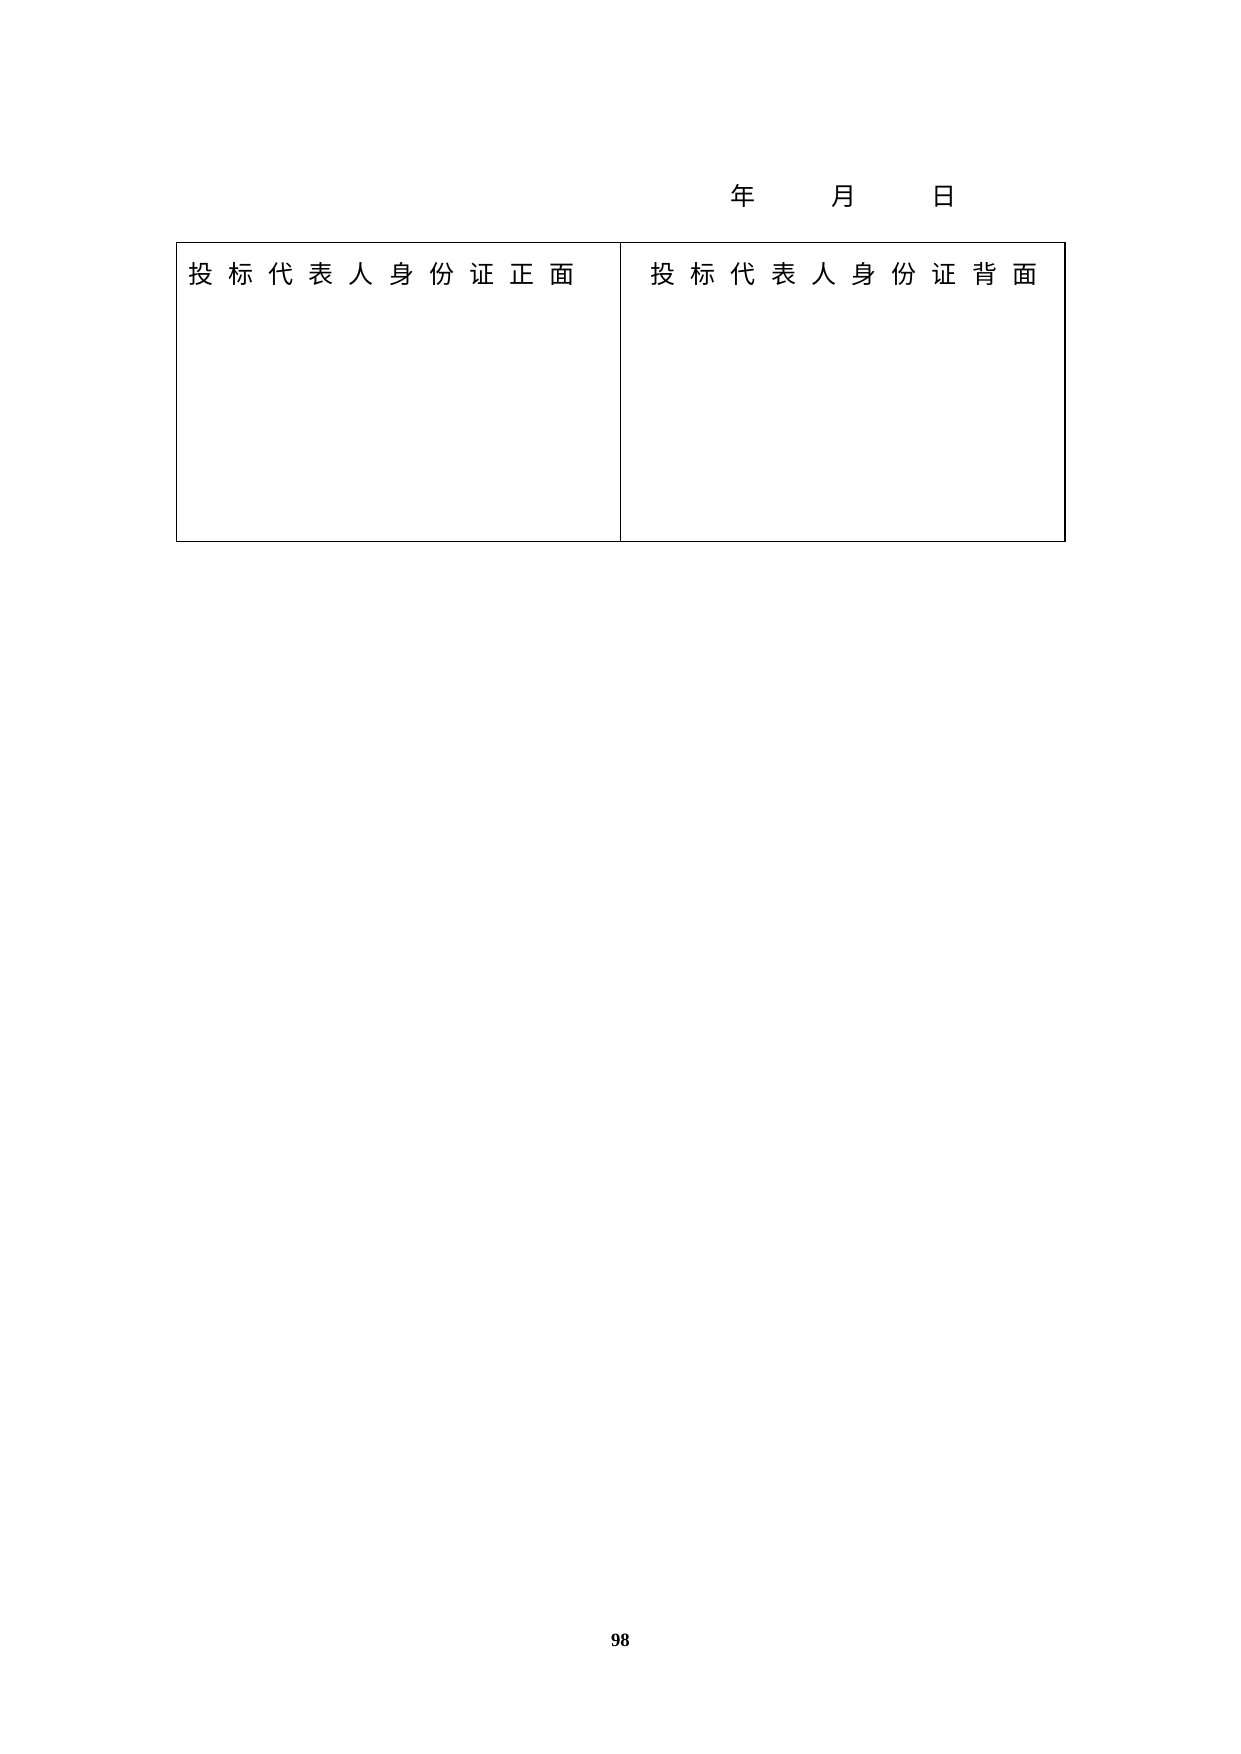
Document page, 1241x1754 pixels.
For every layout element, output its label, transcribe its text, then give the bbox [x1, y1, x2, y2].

table_header 投标代表人身份证背面 [621, 243, 1064, 541]
text 年 月 日 [188, 164, 1052, 224]
table_header 投标代表人身份证正面 [177, 243, 620, 541]
